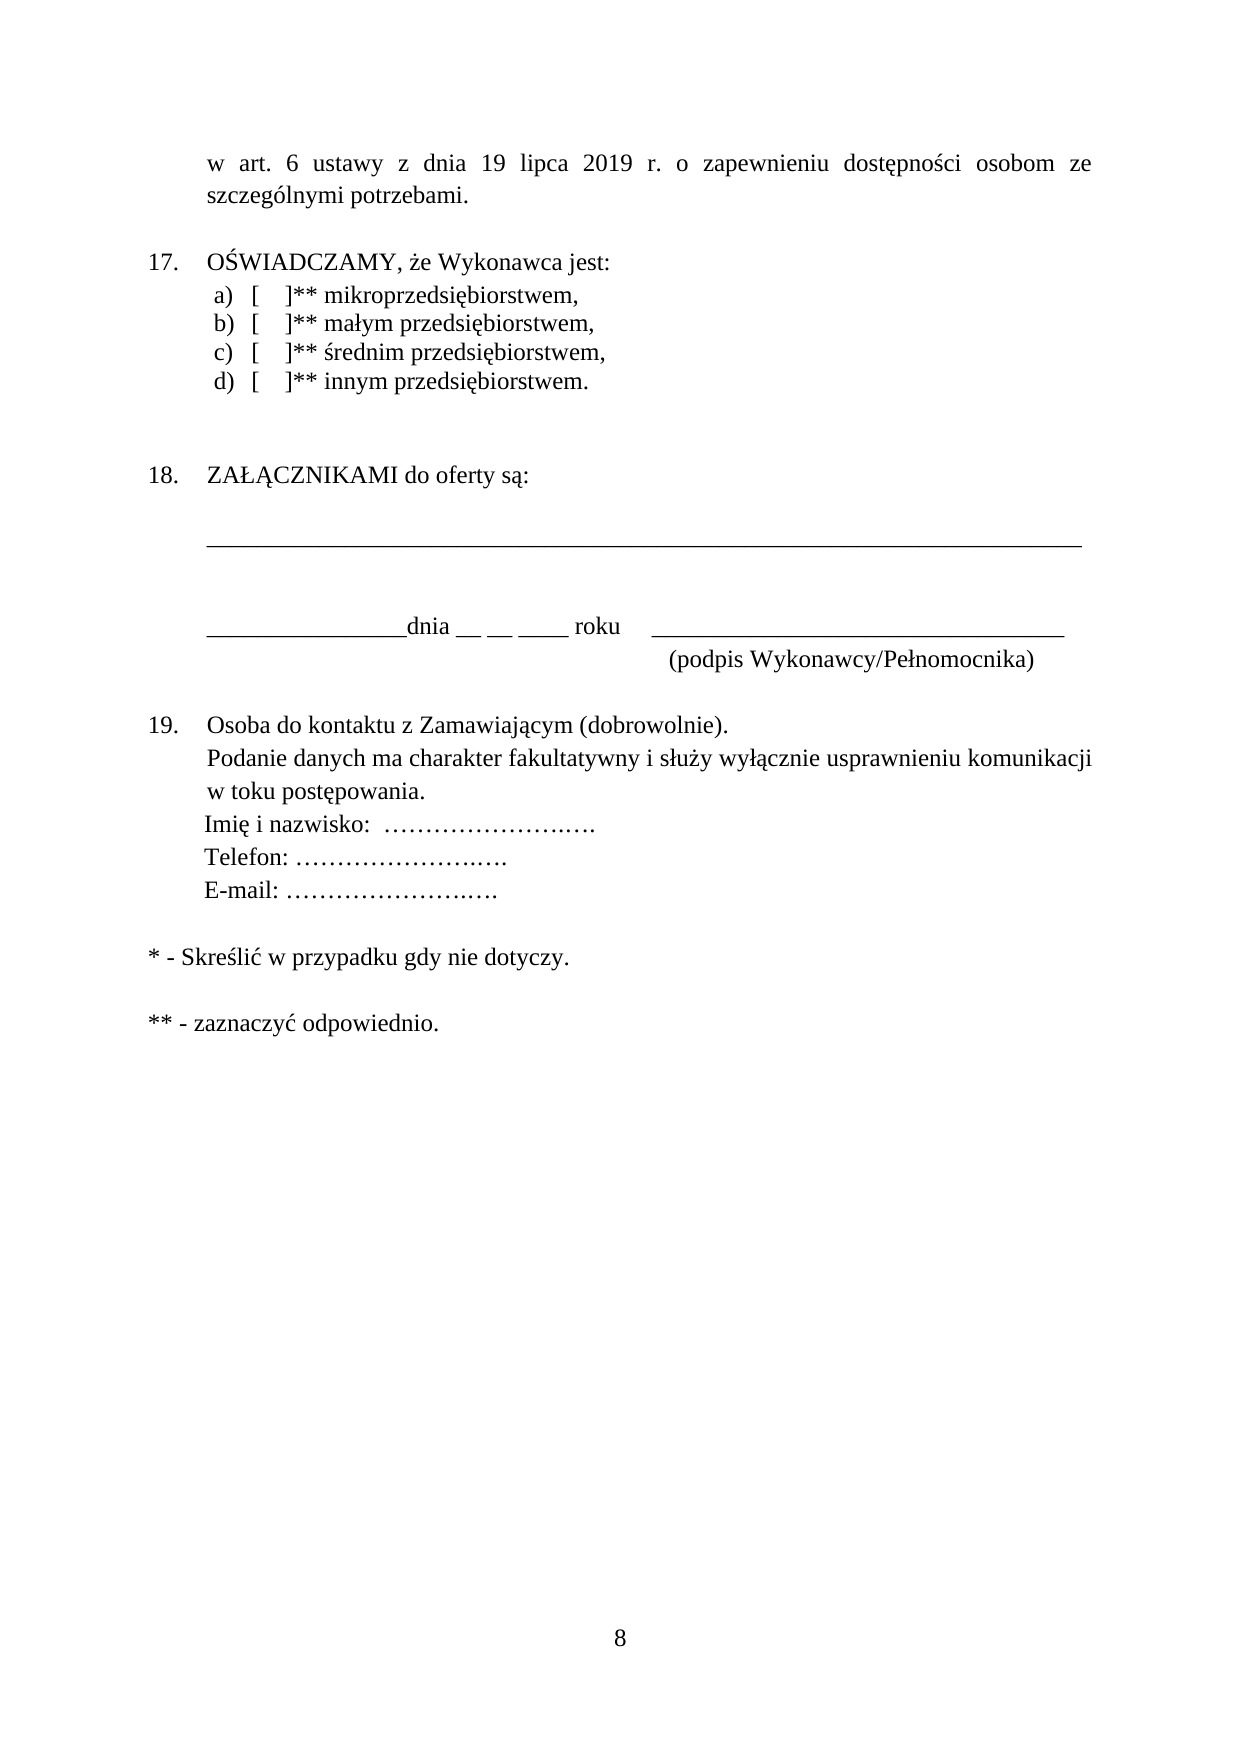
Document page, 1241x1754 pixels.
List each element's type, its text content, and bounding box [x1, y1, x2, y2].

text ______________________________________________________________________ [148, 521, 1093, 550]
list [ ]** średnim przedsiębiorstwem, [213, 337, 1093, 366]
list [148, 148, 1093, 209]
list Osoba do kontaktu z Zamawiającym (dobrowolnie). [148, 710, 1093, 739]
list ZAŁĄCZNIKAMI do oferty są: [148, 460, 1093, 489]
text ** - zaznaczyć odpowiednio. [148, 1008, 1093, 1036]
list [ ]** małym przedsiębiorstwem, [213, 308, 1093, 337]
text Telefon: ………………….…. [148, 842, 1093, 871]
text Imię i nazwisko: ………………….…. [148, 809, 1093, 838]
list Podanie danych ma charakter fakultatywny i służy wyłącznie usprawnieniu komunikacji w toku postępowania. [207, 743, 1093, 805]
text (podpis Wykonawcy/Pełnomocnika) [148, 644, 1093, 673]
list [ ]** innym przedsiębiorstwem. [213, 366, 1093, 395]
text * - Skreślić w przypadku gdy nie dotyczy. [148, 942, 1093, 970]
text E-mail: ………………….…. [148, 876, 1093, 904]
list OŚWIADCZAMY, że Wykonawca jest: [148, 247, 1093, 275]
list [ ]** mikroprzedsiębiorstwem, [213, 280, 1093, 308]
text ________________dnia __ __ ____ roku _________________________________ [148, 611, 1093, 640]
